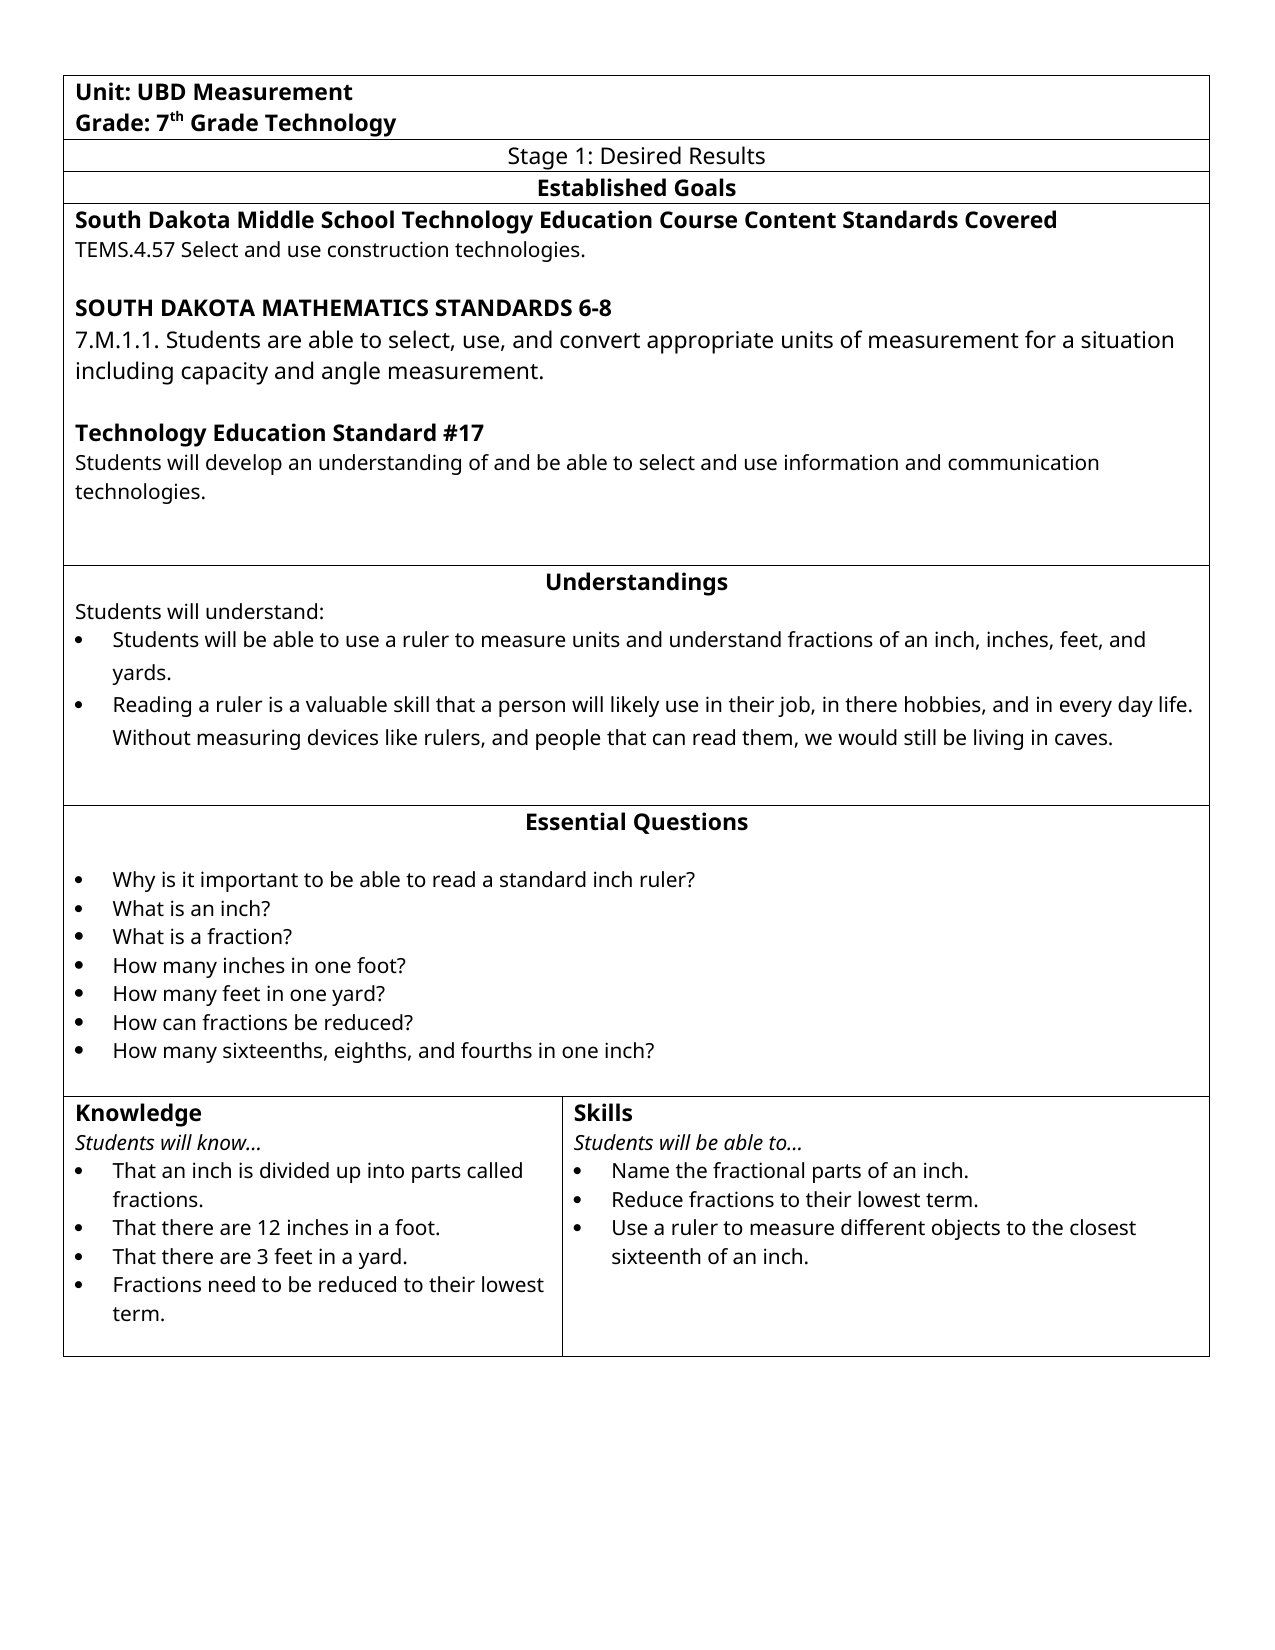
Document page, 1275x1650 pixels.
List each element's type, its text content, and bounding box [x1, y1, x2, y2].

table_cell Understandings Students will understand: Students will be able to use a ruler to measure units and understand fractions of an inch, inches, feet, and yards. Reading a ruler is a valuable skill that a person will likely use in their job, in there hobbies, and in every day life. Without measuring devices like rulers, and people that can read them, we would still be living in caves. [64, 566, 1209, 805]
table_cell Established Goals [64, 172, 1209, 203]
table_cell Essential Questions Why is it important to be able to read a standard inch ruler? What is an inch? What is a fraction? How many inches in one foot? How many feet in one yard? How can fractions be reduced? How many sixteenths, eighths, and fourths in one inch? [64, 806, 1209, 1096]
table_header Unit: UBD Measurement Grade: 7th Grade Technology [64, 76, 1209, 138]
table_cell Skills Students will be able to… Name the fractional parts of an inch. Reduce fractions to their lowest term. Use a ruler to measure different objects to the closest sixteenth of an inch. [563, 1097, 1209, 1356]
table_cell Stage 1: Desired Results [64, 140, 1209, 171]
table_cell Knowledge Students will know… That an inch is divided up into parts called fractions. That there are 12 inches in a foot. That there are 3 feet in a yard. Fractions need to be reduced to their lowest term. [64, 1097, 562, 1356]
table_cell South Dakota Middle School Technology Education Course Content Standards Covered TEMS.4.57 Select and use construction technologies. SOUTH DAKOTA MATHEMATICS STANDARDS 6-8 7.M.1.1. Students are able to select, use, and convert appropriate units of measurement for a situation including capacity and angle measurement. Technology Education Standard #17 Students will develop an understanding of and be able to select and use information and communication technologies. [64, 204, 1209, 565]
